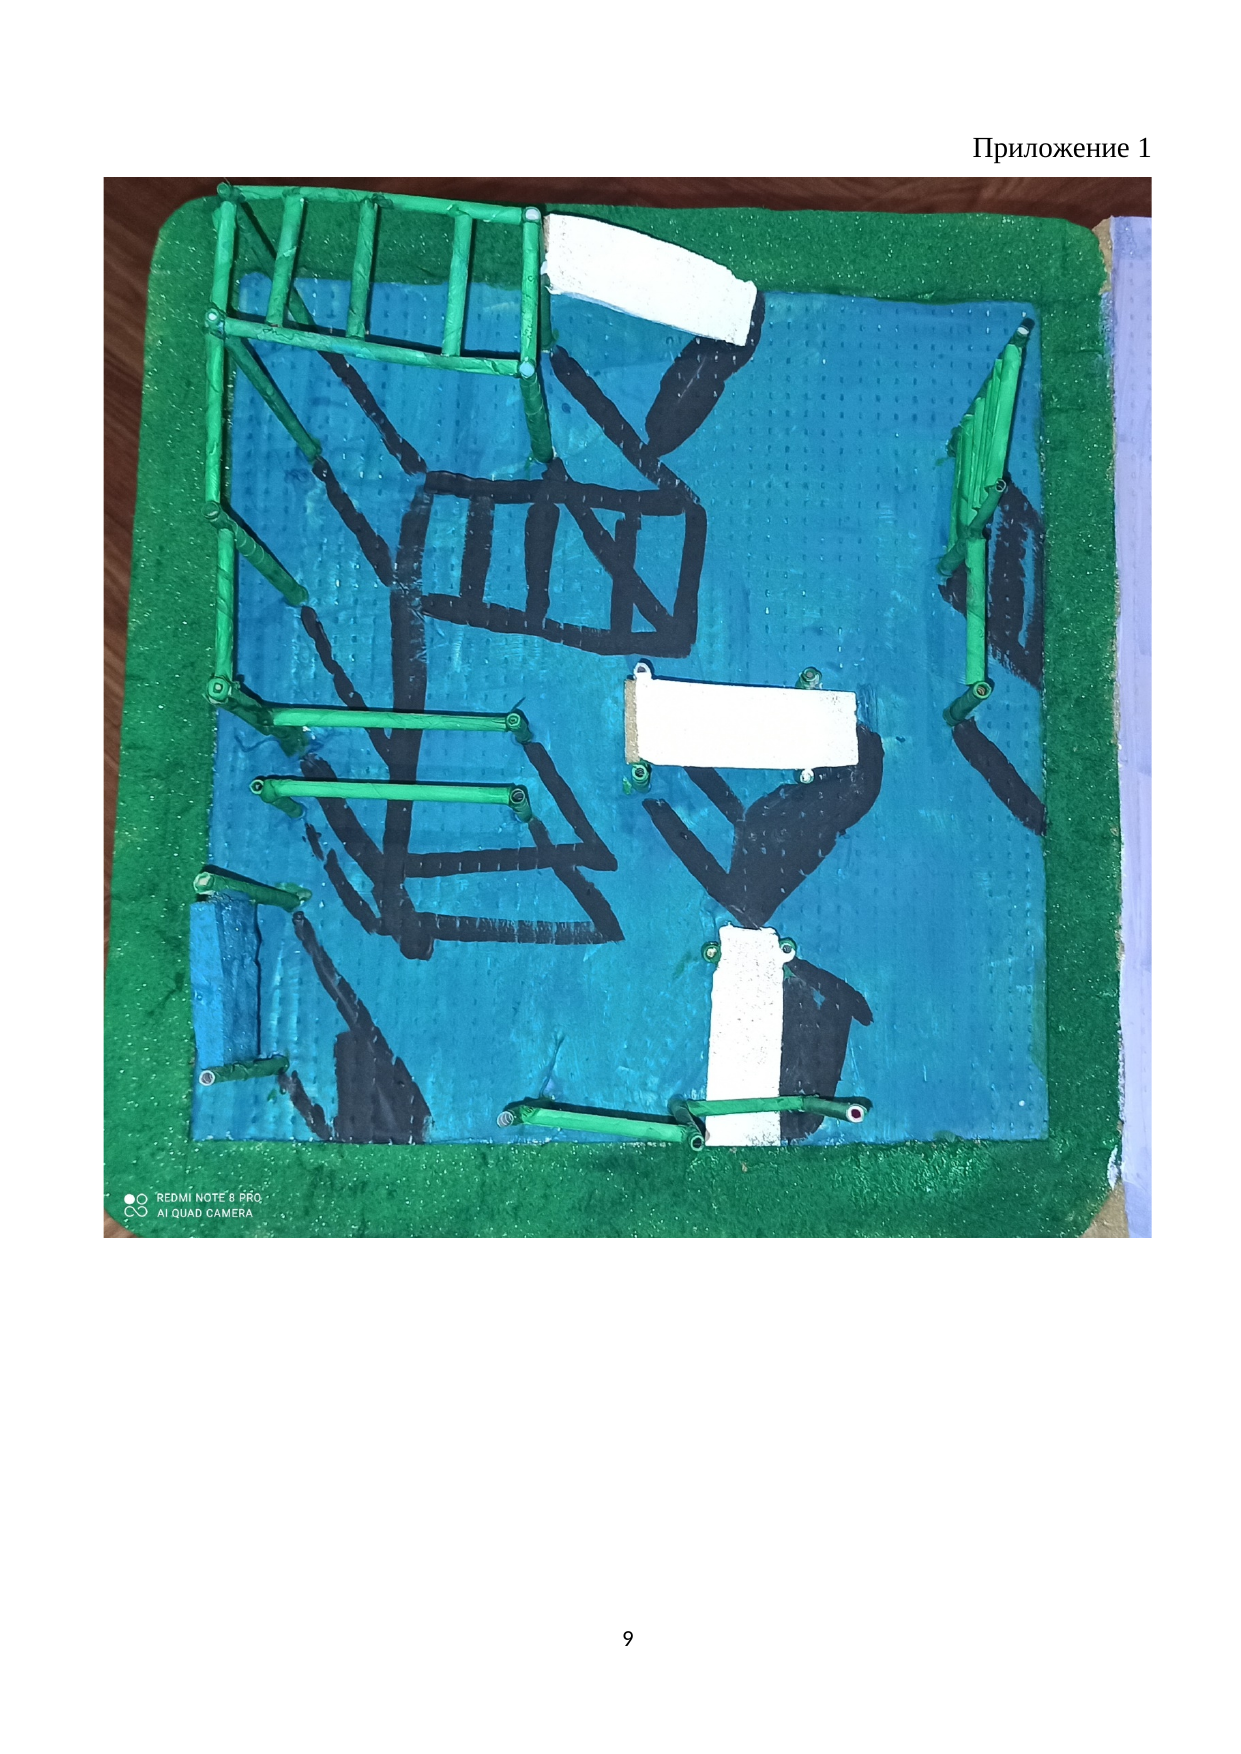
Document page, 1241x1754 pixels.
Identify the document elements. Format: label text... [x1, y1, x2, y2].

picture [103, 177, 1152, 1238]
text Приложение 1 [103, 130, 1152, 177]
